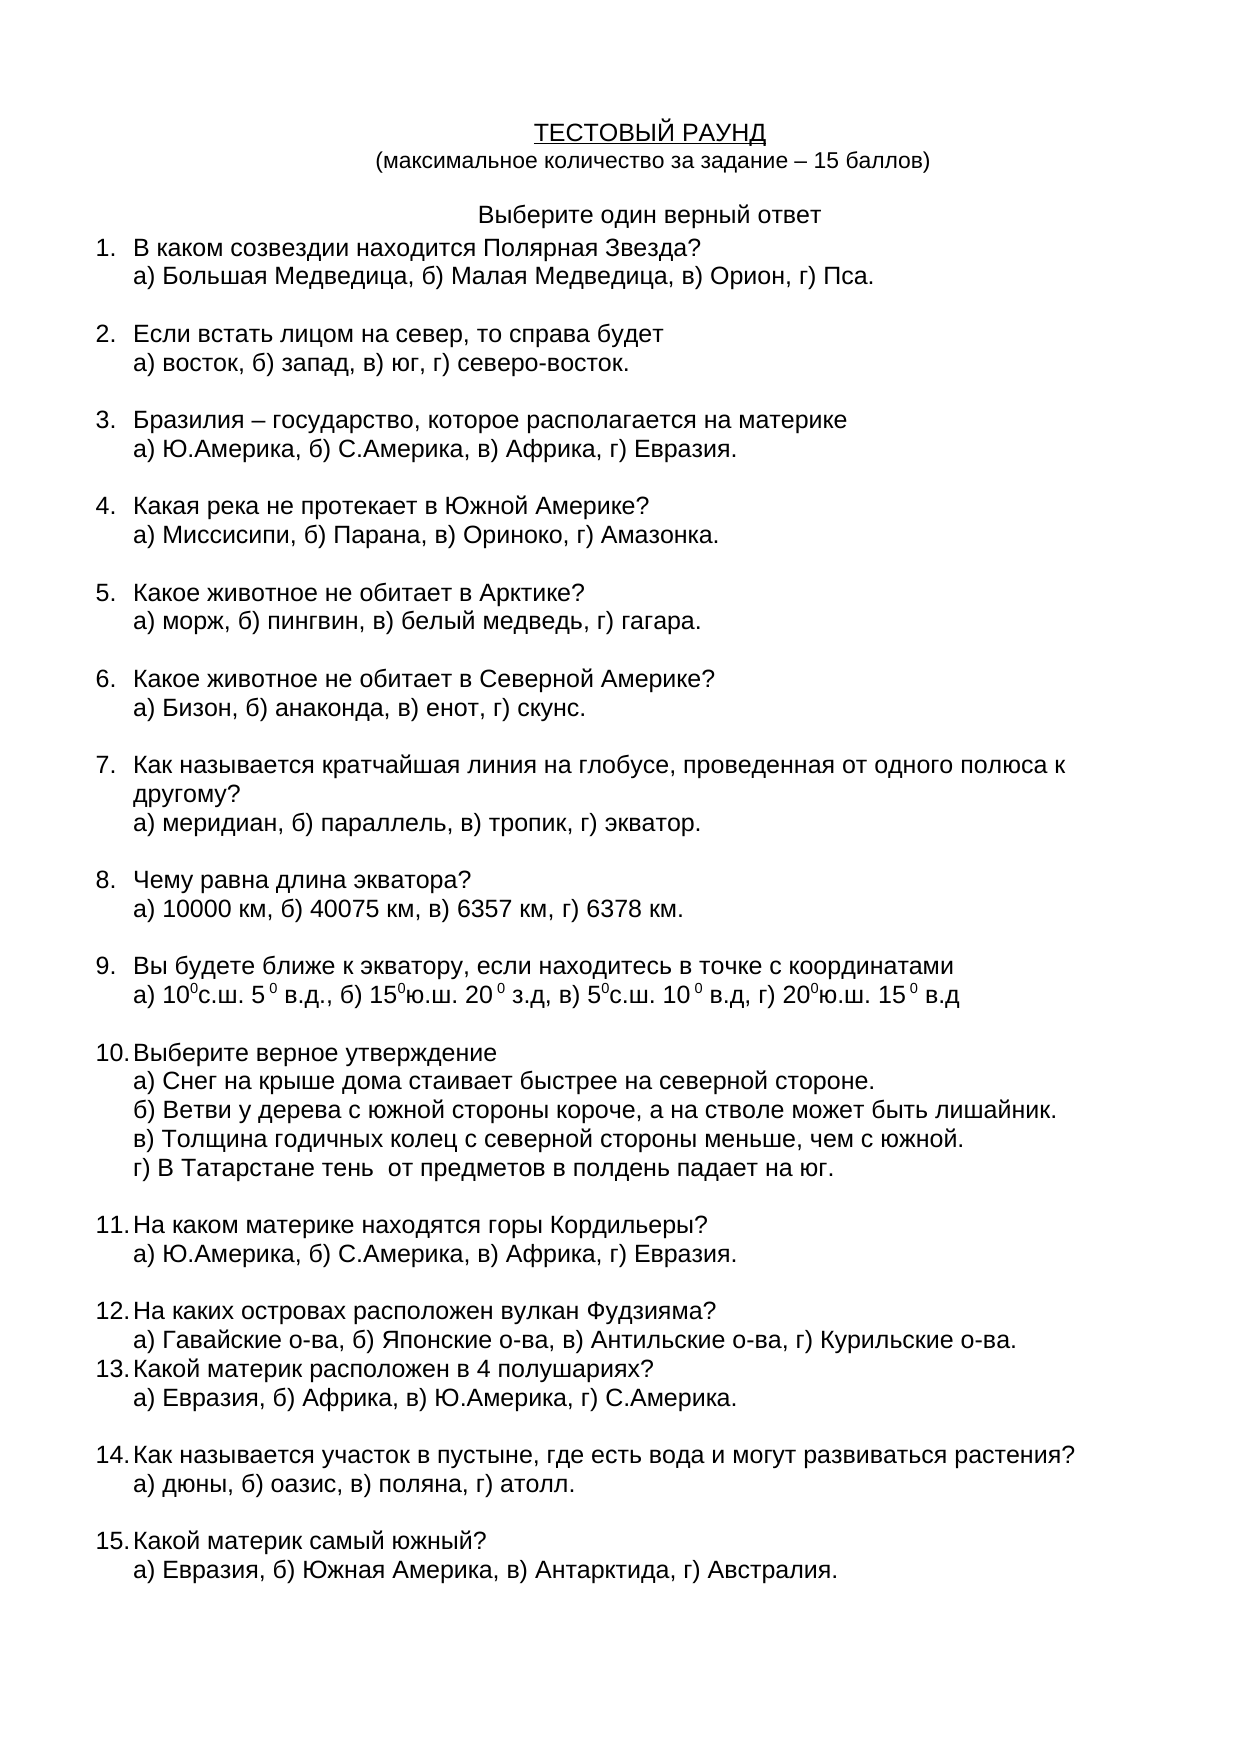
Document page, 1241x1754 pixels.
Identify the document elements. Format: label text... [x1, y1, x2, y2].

list а) Евразия, б) Южная Америка, в) Антарктида, г) Австралия. [133, 1555, 1167, 1584]
list г) В Татарстане тень от предметов в полдень падает на юг. [133, 1153, 1167, 1181]
text Выберите один верный ответ [133, 199, 1167, 228]
list Вы будете ближе к экватору, если находитесь в точке с координатами [95, 951, 1167, 980]
text (максимальное количество за задание – 15 баллов) [133, 147, 1167, 173]
list Как называется участок в пустыне, где есть вода и могут развиваться растения? [95, 1440, 1167, 1469]
list а) Гавайские о-ва, б) Японские о-ва, в) Антильские о-ва, г) Курильские о-ва. [133, 1325, 1167, 1354]
list а) 100с.ш. 5 0 в.д., б) 150ю.ш. 20 0 з.д, в) 50с.ш. 10 0 в.д, г) 200ю.ш. 15 0 в.д [133, 980, 1167, 1009]
list Какое животное не обитает в Арктике? [95, 578, 1167, 606]
list Какая река не протекает в Южной Америке? [95, 491, 1167, 520]
list Какое животное не обитает в Северной Америке? [95, 664, 1167, 693]
list Какой материк расположен в 4 полушариях? [95, 1354, 1167, 1383]
list Как называется кратчайшая линия на глобусе, проведенная от одного полюса к другому? [95, 750, 1167, 808]
list а) меридиан, б) параллель, в) тропик, г) экватор. [133, 808, 1167, 836]
list а) Снег на крыше дома стаивает быстрее на северной стороне. [133, 1066, 1167, 1095]
text а) Ю.Америка, б) С.Америка, в) Африка, г) Евразия. [133, 434, 1167, 463]
list В каком созвездии находится Полярная Звезда? [95, 233, 1167, 261]
list а) дюны, б) оазис, в) поляна, г) атолл. [133, 1469, 1167, 1498]
list На каком материке находятся горы Кордильеры? [95, 1210, 1167, 1239]
list Бразилия – государство, которое располагается на материке [95, 405, 1167, 434]
list Выберите верное утверждение [95, 1038, 1167, 1066]
list Чему равна длина экватора? [95, 865, 1167, 894]
list а) 10000 км, б) 40075 км, в) 6357 км, г) 6378 км. [133, 894, 1167, 923]
list а) морж, б) пингвин, в) белый медведь, г) гагара. [133, 606, 1167, 635]
list а) Бизон, б) анаконда, в) енот, г) скунс. [133, 693, 1167, 721]
text ТЕСТОВЫЙ РАУНД [133, 118, 1167, 147]
list а) Ю.Америка, б) С.Америка, в) Африка, г) Евразия. [133, 1239, 1167, 1268]
list На каких островах расположен вулкан Фудзияма? [95, 1296, 1167, 1325]
list а) восток, б) запад, в) юг, г) северо-восток. [133, 348, 1167, 376]
list а) Большая Медведица, б) Малая Медведица, в) Орион, г) Пса. [133, 261, 1167, 290]
list Если встать лицом на север, то справа будет [95, 319, 1167, 348]
list б) Ветви у дерева с южной стороны короче, а на стволе может быть лишайник. [133, 1095, 1167, 1124]
list Какой материк самый южный? [95, 1526, 1167, 1555]
list а) Миссисипи, б) Парана, в) Ориноко, г) Амазонка. [133, 520, 1167, 549]
list а) Евразия, б) Африка, в) Ю.Америка, г) С.Америка. [133, 1383, 1167, 1411]
list в) Толщина годичных колец с северной стороны меньше, чем с южной. [133, 1124, 1167, 1153]
